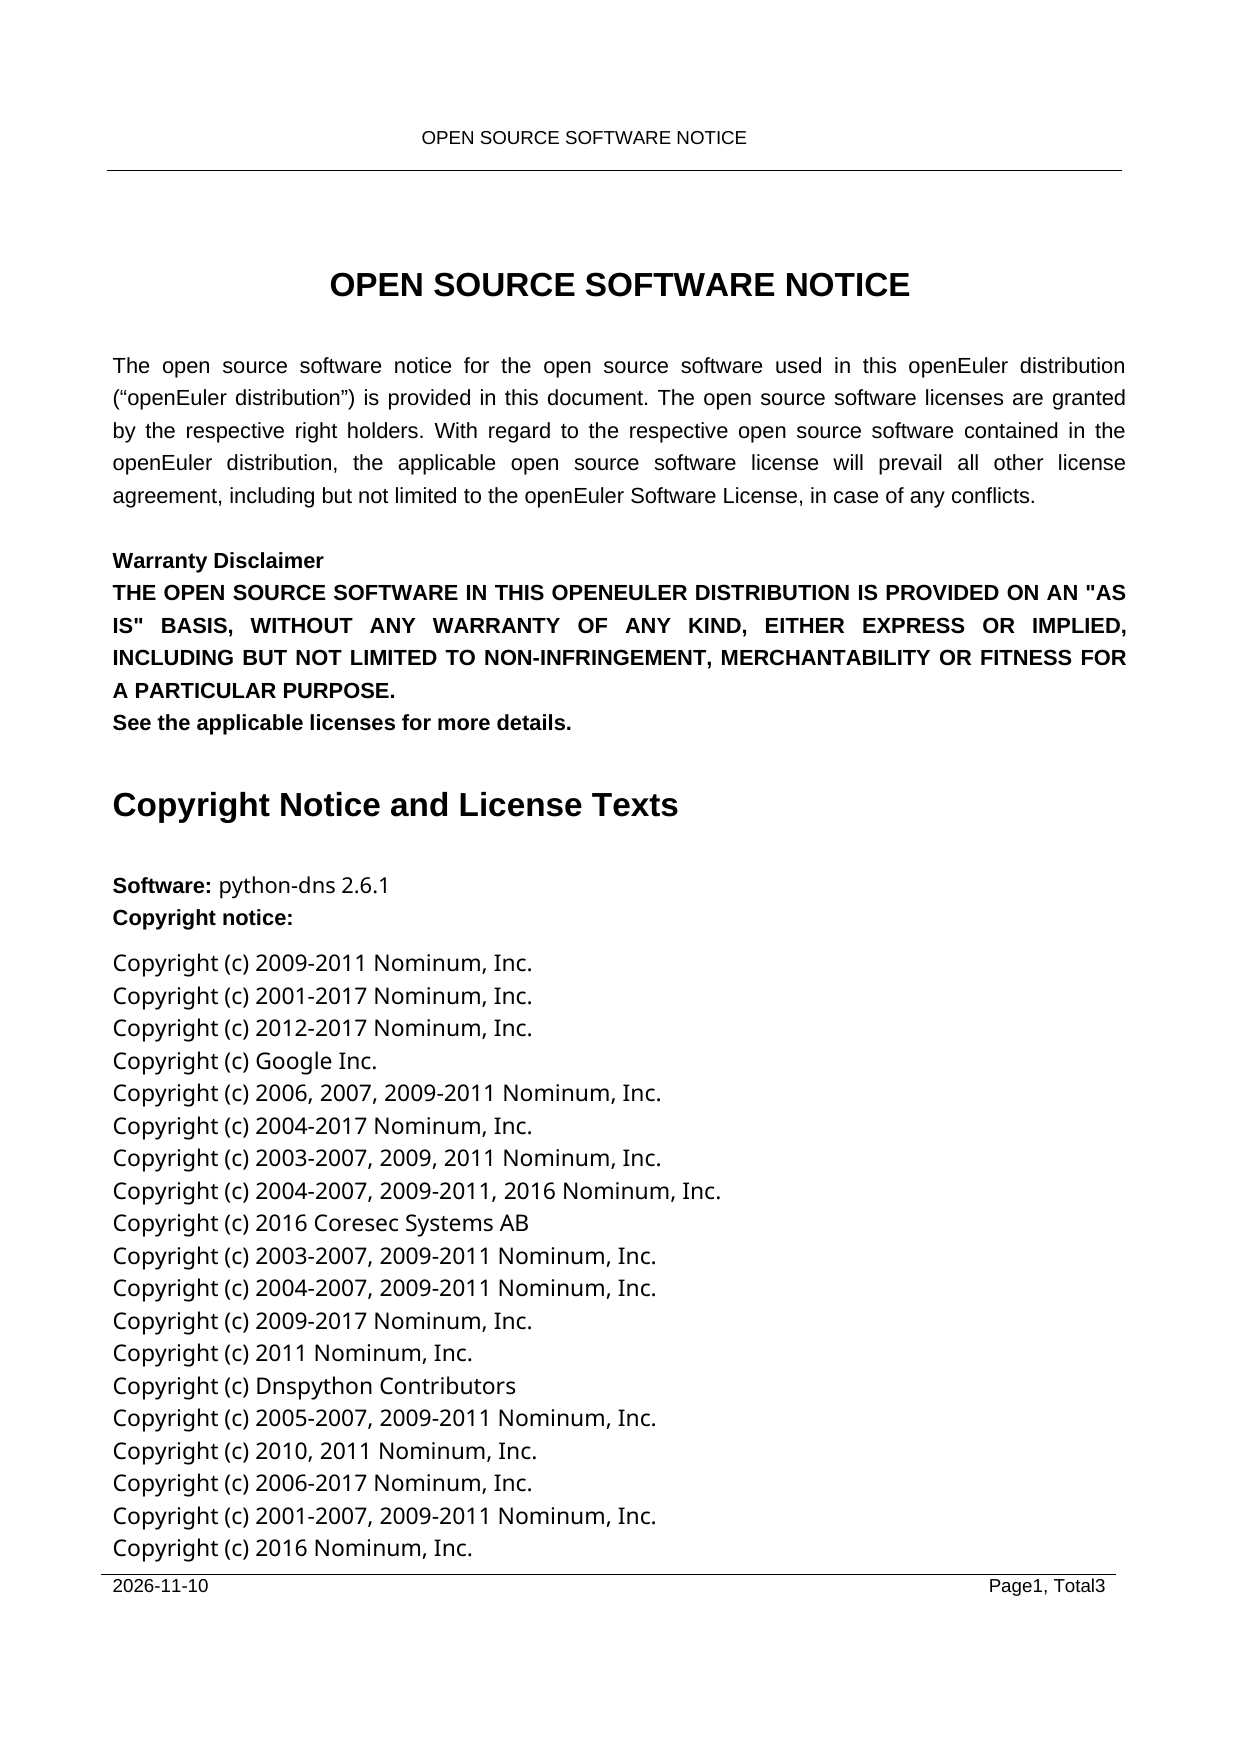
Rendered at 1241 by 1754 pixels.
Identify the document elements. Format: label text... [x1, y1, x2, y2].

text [112, 947, 1128, 1564]
text Copyright notice: [112, 901, 1128, 934]
text OPEN SOURCE SOFTWARE NOTICE [112, 251, 1128, 316]
text Copyright Notice and License Texts [112, 771, 1128, 836]
text Warranty Disclaimer [112, 544, 1128, 576]
title Software: python-dns 2.6.1 [112, 869, 1128, 901]
text THE OPEN SOURCE SOFTWARE IN THIS OPENEULER DISTRIBUTION IS PROVIDED ON AN "AS IS" BASIS, WITHOUT ANY WARRANTY OF ANY KIND, EITHER EXPRESS OR IMPLIED, INCLUDING BUT NOT LIMITED TO NON-INFRINGEMENT, MERCHANTABILITY OR FITNESS FOR A PARTICULAR PURPOSE. See the applicable licenses for more details. [112, 576, 1128, 739]
text The open source software notice for the open source software used in this openEuler distribution (“openEuler distribution”) is provided in this document. The open source software licenses are granted by the respective right holders. With regard to the respective open source software contained in the openEuler distribution, the applicable open source software license will prevail all other license agreement, including but not limited to the openEuler Software License, in case of any conflicts. [112, 349, 1128, 511]
